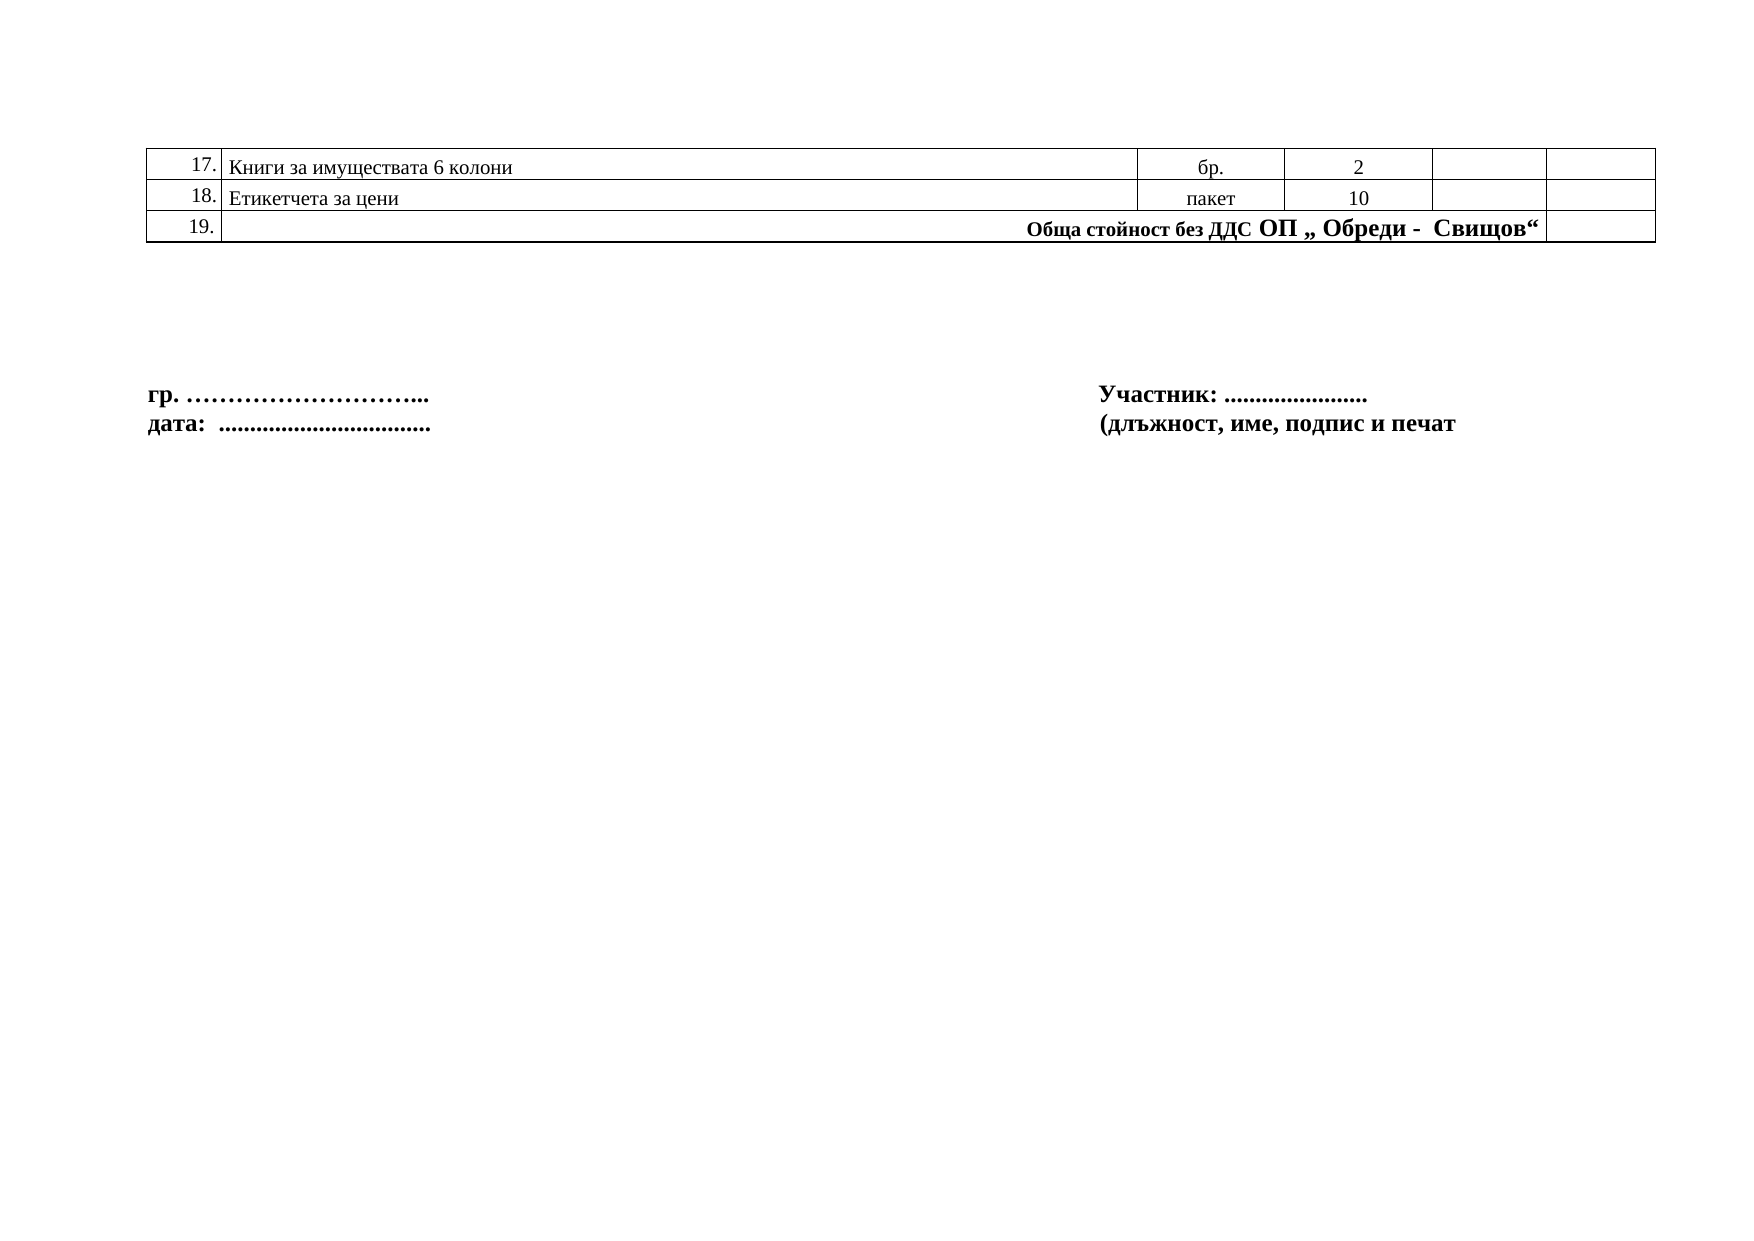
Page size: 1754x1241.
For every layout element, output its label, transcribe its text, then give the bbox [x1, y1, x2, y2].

table_cell 10 [1285, 180, 1432, 210]
table_cell Книги за имуществата 6 колони [222, 149, 1137, 179]
table_cell бр. [1138, 149, 1284, 179]
text дата: .................................. (длъжност, име, подпис и печат [148, 408, 1606, 436]
table_cell Обща стойност без ДДС ОП „ Обреди - Свищов“ [222, 211, 1546, 241]
table_cell [147, 180, 221, 210]
table_cell [1547, 211, 1655, 241]
table_cell 19. [147, 211, 221, 241]
text гр. ………………………... Участник: ....................... [148, 379, 1606, 408]
table_cell 2 [1285, 149, 1432, 179]
table_cell пакет [1138, 180, 1284, 210]
table_cell [1547, 180, 1655, 210]
table_cell Етикетчета за цени [222, 180, 1137, 210]
table_cell [1547, 149, 1655, 179]
table_cell [1433, 180, 1546, 210]
table_cell [1433, 149, 1546, 179]
table_cell [147, 149, 221, 179]
